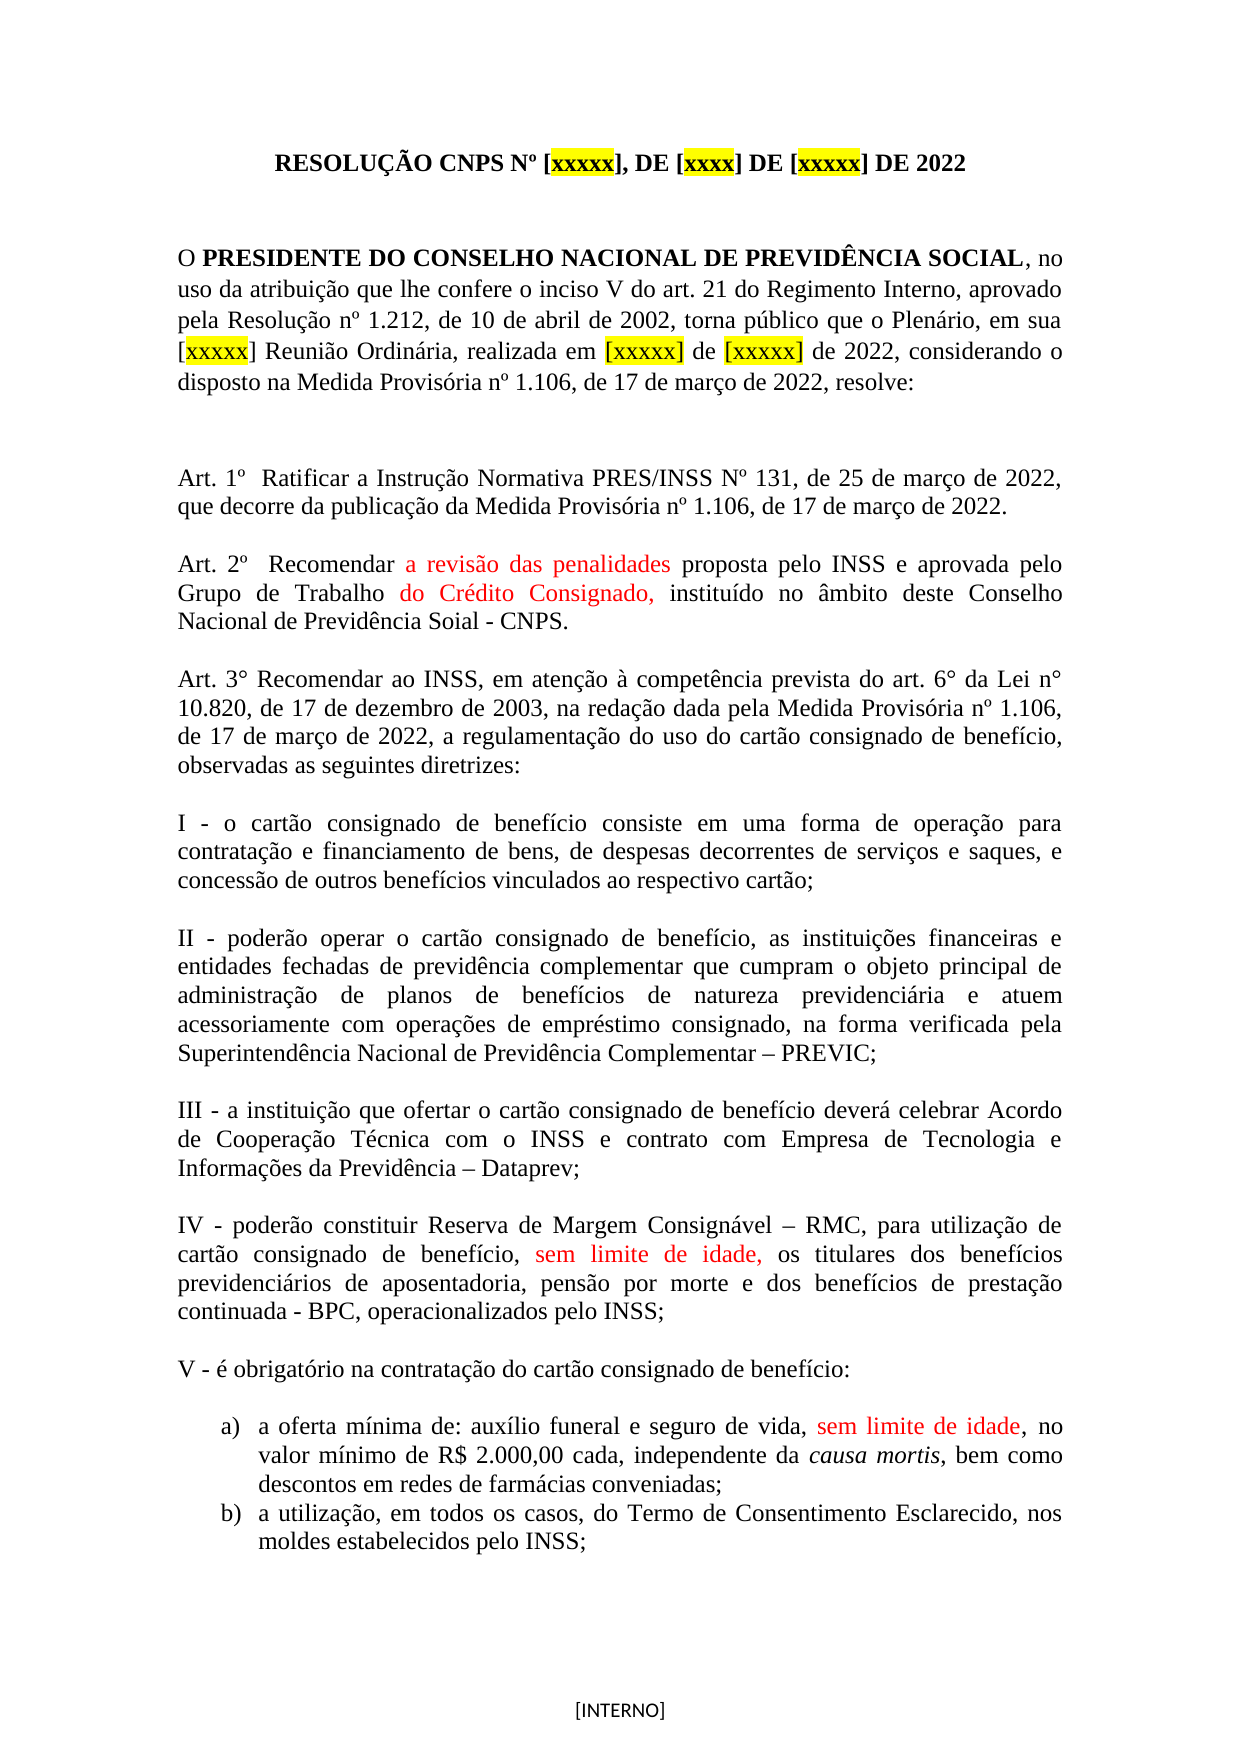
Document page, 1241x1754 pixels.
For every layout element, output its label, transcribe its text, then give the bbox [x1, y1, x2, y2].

text O PRESIDENTE DO CONSELHO NACIONAL DE PREVIDÊNCIA SOCIAL, no uso da atribuição que lhe confere o inciso V do art. 21 do Regimento Interno, aprovado pela Resolução nº 1.212, de 10 de abril de 2002, torna público que o Plenário, em sua [xxxxx] Reunião Ordinária, realizada em [xxxxx] de [xxxxx] de 2022, considerando o disposto na Medida Provisória nº 1.106, de 17 de março de 2022, resolve: [177, 243, 1063, 396]
text Art. 2º Recomendar a revisão das penalidades proposta pelo INSS e aprovada pelo Grupo de Trabalho do Crédito Consignado, instituído no âmbito deste Conselho Nacional de Previdência Soial - CNPS. [177, 549, 1063, 635]
text RESOLUÇÃO CNPS Nº [xxxxx], DE [xxxx] DE [xxxxx] DE 2022 [860, 148, 1063, 176]
text I - o cartão consignado de benefício consiste em uma forma de operação para contratação e financiamento de bens, de despesas decorrentes de serviços e saques, e concessão de outros benefícios vinculados ao respectivo cartão; [177, 808, 1063, 894]
text Art. 1º Ratificar a Instrução Normativa PRES/INSS Nº 131, de 25 de março de 2022, que decorre da publicação da Medida Provisória nº 1.106, de 17 de março de 2022. [177, 463, 1063, 520]
text Art. 3° Recomendar ao INSS, em atenção à competência prevista do art. 6° da Lei n° 10.820, de 17 de dezembro de 2003, na redação dada pela Medida Provisória nº 1.106, de 17 de março de 2022, a regulamentação do uso do cartão consignado de benefício, observadas as seguintes diretrizes: [177, 664, 1063, 779]
list a oferta mínima de: auxílio funeral e seguro de vida, sem limite de idade, no valor mínimo de R$ 2.000,00 cada, independente da causa mortis, bem como descontos em redes de farmácias conveniadas; [221, 1411, 1063, 1498]
text IV - poderão constituir Reserva de Margem Consignável – RMC, para utilização de cartão consignado de benefício, sem limite de idade, os titulares dos benefícios previdenciários de aposentadoria, pensão por morte e dos benefícios de prestação continuada - BPC, operacionalizados pelo INSS; [177, 1210, 1063, 1325]
text III - a instituição que ofertar o cartão consignado de benefício deverá celebrar Acordo de Cooperação Técnica com o INSS e contrato com Empresa de Tecnologia e Informações da Previdência – Dataprev; [177, 1095, 1063, 1181]
text II - poderão operar o cartão consignado de benefício, as instituições financeiras e entidades fechadas de previdência complementar que cumpram o objeto principal de administração de planos de benefícios de natureza previdenciária e atuem acessoriamente com operações de empréstimo consignado, na forma verificada pela Superintendência Nacional de Previdência Complementar – PREVIC; [177, 923, 1063, 1066]
text V - é obrigatório na contratação do cartão consignado de benefício: [177, 1354, 1063, 1383]
text RESOLUÇÃO CNPS Nº [xxxxx], DE [xxxx] DE [xxxxx] DE 2022 [177, 148, 551, 176]
list a utilização, em todos os casos, do Termo de Consentimento Esclarecido, nos moldes estabelecidos pelo INSS; [221, 1498, 1063, 1555]
